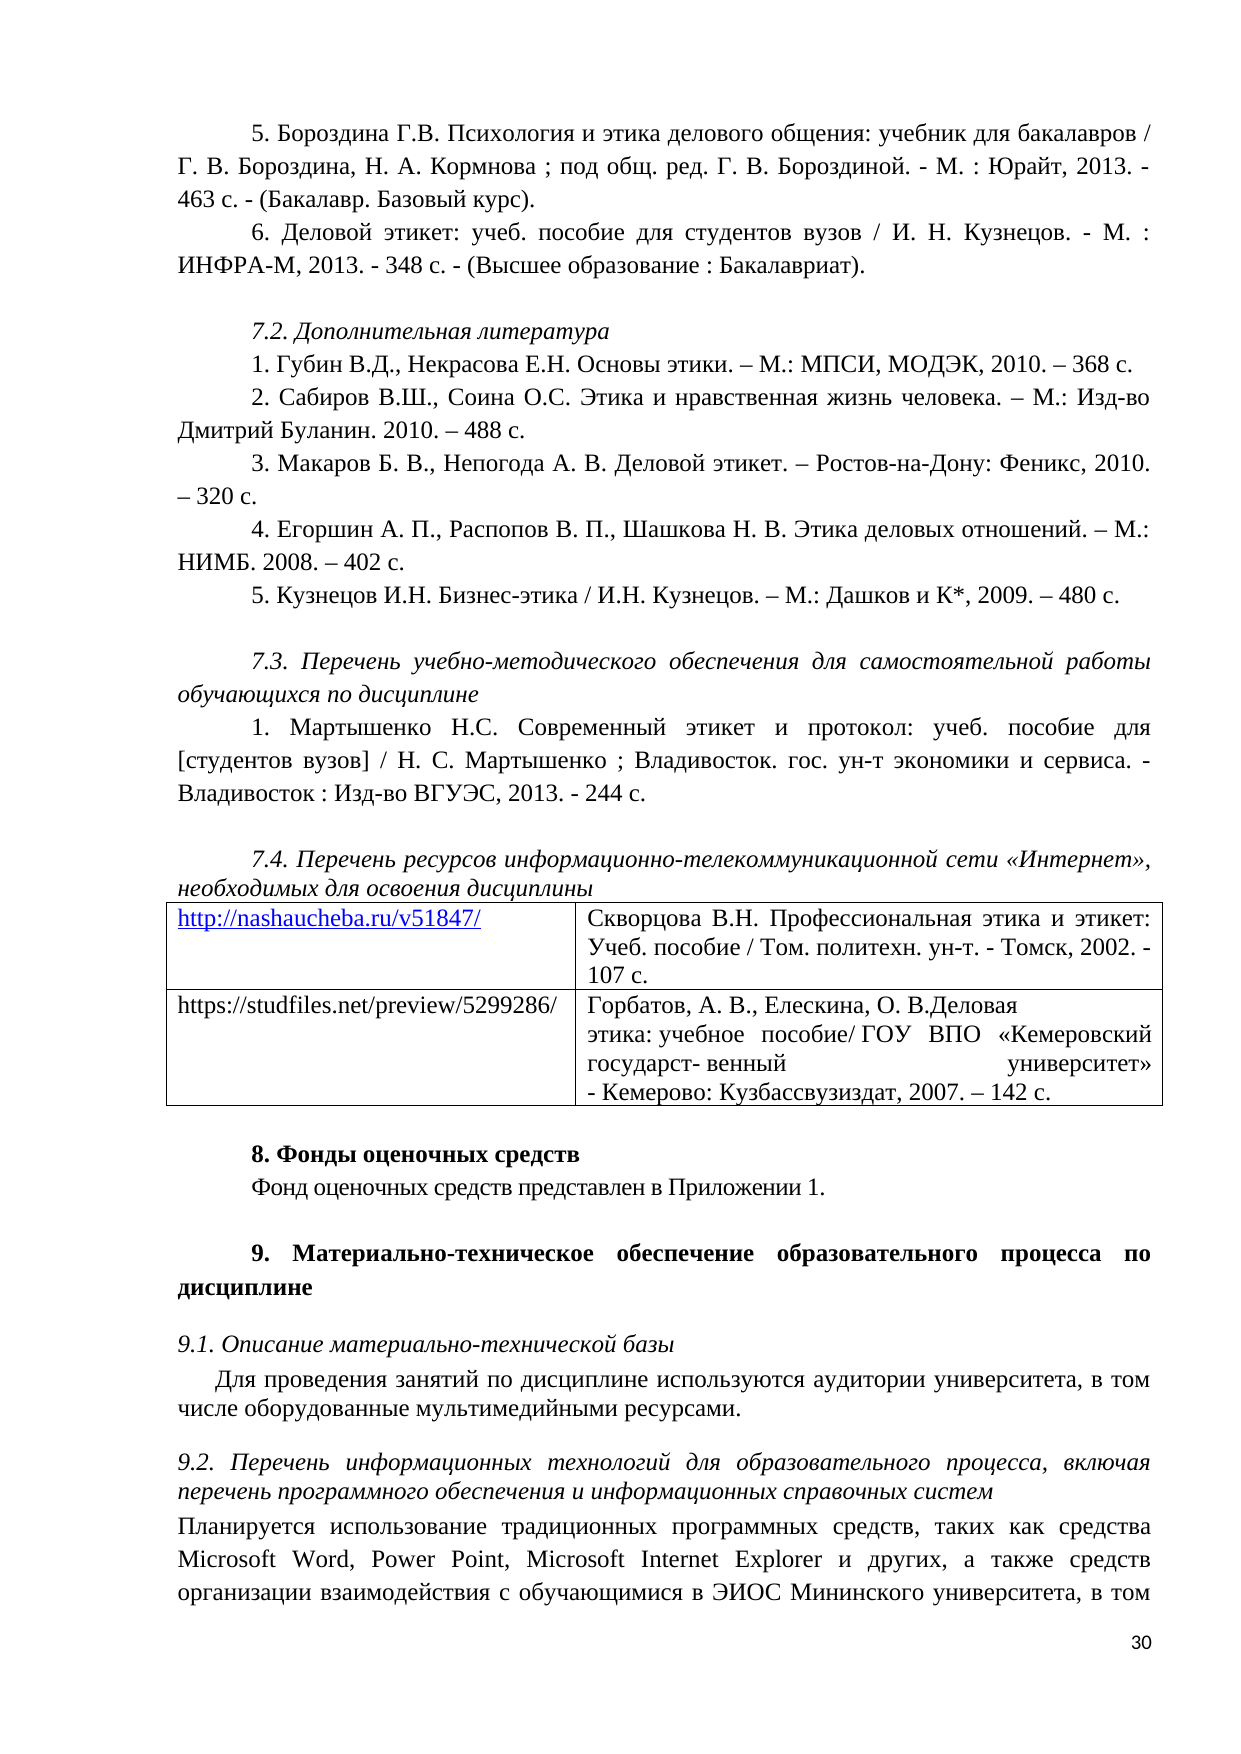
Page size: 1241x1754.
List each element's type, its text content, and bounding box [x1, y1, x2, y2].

table_cell https://studfiles.net/preview/5299286/ [167, 990, 575, 1105]
table_header Скворцова В.Н. Профессиональная этика и этикет: Учеб. пособие / Том. политехн. ун-т. - Томск, 2002. - 107 с. [648, 903, 1162, 989]
text 1. Губин В.Д., Некрасова Е.Н. Основы этики. – М.: МПСИ, МОДЭК, 2010. – 368 с. [177, 349, 1152, 378]
table_header http://nashaucheba.ru/v51847/ [167, 903, 575, 989]
text 9. Материально-техническое обеспечение образовательного процесса по дисциплине [177, 1238, 1152, 1300]
text 1. Мартышенко Н.С. Современный этикет и протокол: учеб. пособие для [студентов вузов] / Н. С. Мартышенко ; Владивосток. гос. ун-т экономики и сервиса. - Владивосток : Изд-во ВГУЭС, 2013. - 244 с. [177, 712, 1152, 807]
text 5. Кузнецов И.Н. Бизнес-этика / И.Н. Кузнецов. – М.: Дашков и К*, 2009. – 480 с. [177, 580, 1152, 609]
text 4. Егоршин А. П., Распопов В. П., Шашкова Н. В. Этика деловых отношений. – М.: НИМБ. 2008. – 402 с. [177, 514, 1152, 576]
text 7.2. Дополнительная литература [177, 316, 1152, 345]
table_cell Горбатов, А. В., Елескина, О. В.Деловая этика: учебное пособие/ ГОУ ВПО «Кемеровский государст- венный университет» - Кемерово: Кузбассвузиздат, 2007. – 142 с. [576, 990, 1162, 1105]
text 6. Деловой этикет: учеб. пособие для студентов вузов / И. Н. Кузнецов. - М. : ИНФРА-М, 2013. - 348 с. - (Высшее образование : Бакалавриат). [177, 217, 1152, 279]
text 8. Фонды оценочных средств [177, 1139, 1152, 1168]
text 3. Макаров Б. В., Непогода А. В. Деловой этикет. – Ростов-на-Дону: Феникс, 2010. – 320 с. [177, 448, 1152, 510]
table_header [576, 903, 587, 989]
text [177, 1511, 1152, 1606]
text 7.4. Перечень ресурсов информационно-телекоммуникационной сети «Интернет», необходимых для освоения дисциплины [177, 844, 1152, 902]
text 7.3. Перечень учебно-методического обеспечения для самостоятельной работы обучающихся по дисциплине [177, 646, 1152, 708]
text 2. Сабиров В.Ш., Соина О.С. Этика и нравственная жизнь человека. – М.: Изд-во Дмитрий Буланин. 2010. – 488 с. [177, 382, 1152, 444]
text Для проведения занятий по дисциплине используются аудитории университета, в том числе оборудованные мультимедийными ресурсами. [177, 1364, 1152, 1422]
text 9.1. Описание материально-технической базы [177, 1329, 1152, 1358]
text 5. Бороздина Г.В. Психология и этика делового общения: учебник для бакалавров / Г. В. Бороздина, Н. А. Кормнова ; под общ. ред. Г. В. Бороздиной. - М. : Юрайт, 2013. - 463 с. - (Бакалавр. Базовый курс). [177, 118, 1152, 213]
text Фонд оценочных средств представлен в Приложении 1. [177, 1172, 1152, 1201]
text 9.2. Перечень информационных технологий для образовательного процесса, включая перечень программного обеспечения и информационных справочных систем [177, 1447, 1152, 1504]
